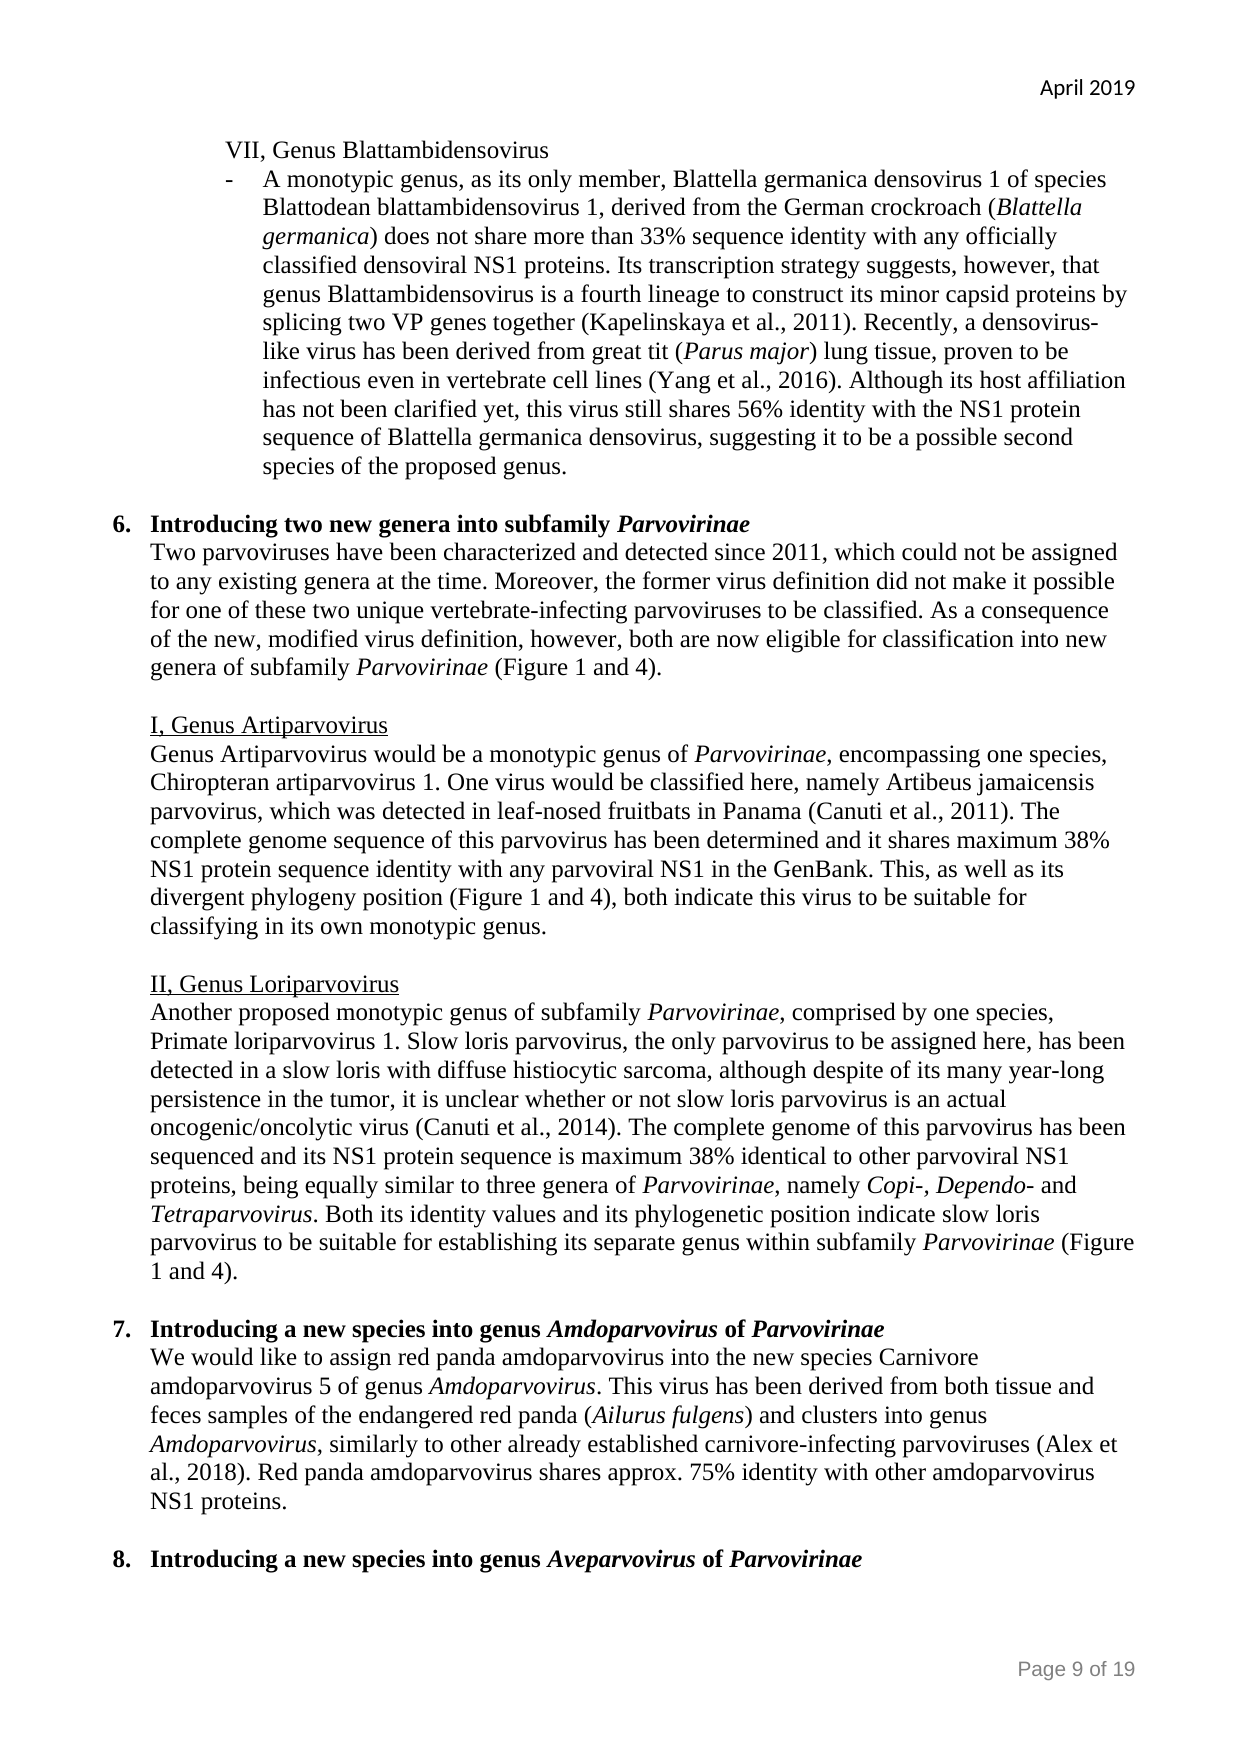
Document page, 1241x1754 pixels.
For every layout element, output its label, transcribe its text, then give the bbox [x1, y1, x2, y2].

list Introducing a new species into genus Amdoparvovirus of Parvovirinae [112, 1314, 1135, 1342]
text Another proposed monotypic genus of subfamily Parvovirinae, comprised by one species, Primate loriparvovirus 1. Slow loris parvovirus, the only parvovirus to be assigned here, has been detected in a slow loris with diffuse histiocytic sarcoma, although despite of its many year-long persistence in the tumor, it is unclear whether or not slow loris parvovirus is an actual oncogenic/oncolytic virus (Canuti et al., 2014). The complete genome of this parvovirus has been sequenced and its NS1 protein sequence is maximum 38% identical to other parvoviral NS1 proteins, being equally similar to three genera of Parvovirinae, namely Copi-, Dependo- and Tetraparvovirus. Both its identity values and its phylogenetic position indicate slow loris parvovirus to be suitable for establishing its separate genus within subfamily Parvovirinae (Figure 1 and 4). [150, 997, 1135, 1285]
text Genus Artiparvovirus would be a monotypic genus of Parvovirinae, encompassing one species, Chiropteran artiparvovirus 1. One virus would be classified here, namely Artibeus jamaicensis parvovirus, which was detected in leaf-nosed fruitbats in Panama (Canuti et al., 2011). The complete genome sequence of this parvovirus has been determined and it shares maximum 38% NS1 protein sequence identity with any parvoviral NS1 in the GenBank. This, as well as its divergent phylogeny position (Figure 1 and 4), both indicate this virus to be suitable for classifying in its own monotypic genus. [150, 739, 1135, 940]
list Introducing two new genera into subfamily Parvovirinae [112, 509, 1135, 537]
text VII, Genus Blattambidensovirus [225, 135, 1135, 164]
text Two parvoviruses have been characterized and detected since 2011, which could not be assigned to any existing genera at the time. Moreover, the former virus definition did not make it possible for one of these two unique vertebrate-infecting parvoviruses to be classified. As a consequence of the new, modified virus definition, however, both are now eligible for classification into new genera of subfamily Parvovirinae (Figure 1 and 4). [150, 537, 1135, 681]
text I, Genus Artiparvovirus [150, 710, 1135, 739]
text II, Genus Loriparvovirus [150, 969, 1135, 997]
text We would like to assign red panda amdoparvovirus into the new species Carnivore amdoparvovirus 5 of genus Amdoparvovirus. This virus has been derived from both tissue and feces samples of the endangered red panda (Ailurus fulgens) and clusters into genus Amdoparvovirus, similarly to other already established carnivore-infecting parvoviruses (Alex et al., 2018). Red panda amdoparvovirus shares approx. 75% identity with other amdoparvovirus NS1 proteins. [150, 1342, 1135, 1515]
list Introducing a new species into genus Aveparvovirus of Parvovirinae [112, 1544, 1135, 1572]
list A monotypic genus, as its only member, Blattella germanica densovirus 1 of species Blattodean blattambidensovirus 1, derived from the German crockroach (Blattella germanica) does not share more than 33% sequence identity with any officially classified densoviral NS1 proteins. Its transcription strategy suggests, however, that genus Blattambidensovirus is a fourth lineage to construct its minor capsid proteins by splicing two VP genes together (Kapelinskaya et al., 2011). Recently, a densovirus-like virus has been derived from great tit (Parus major) lung tissue, proven to be infectious even in vertebrate cell lines (Yang et al., 2016). Although its host affiliation has not been clarified yet, this virus still shares 56% identity with the NS1 protein sequence of Blattella germanica densovirus, suggesting it to be a possible second species of the proposed genus. [225, 164, 1135, 480]
